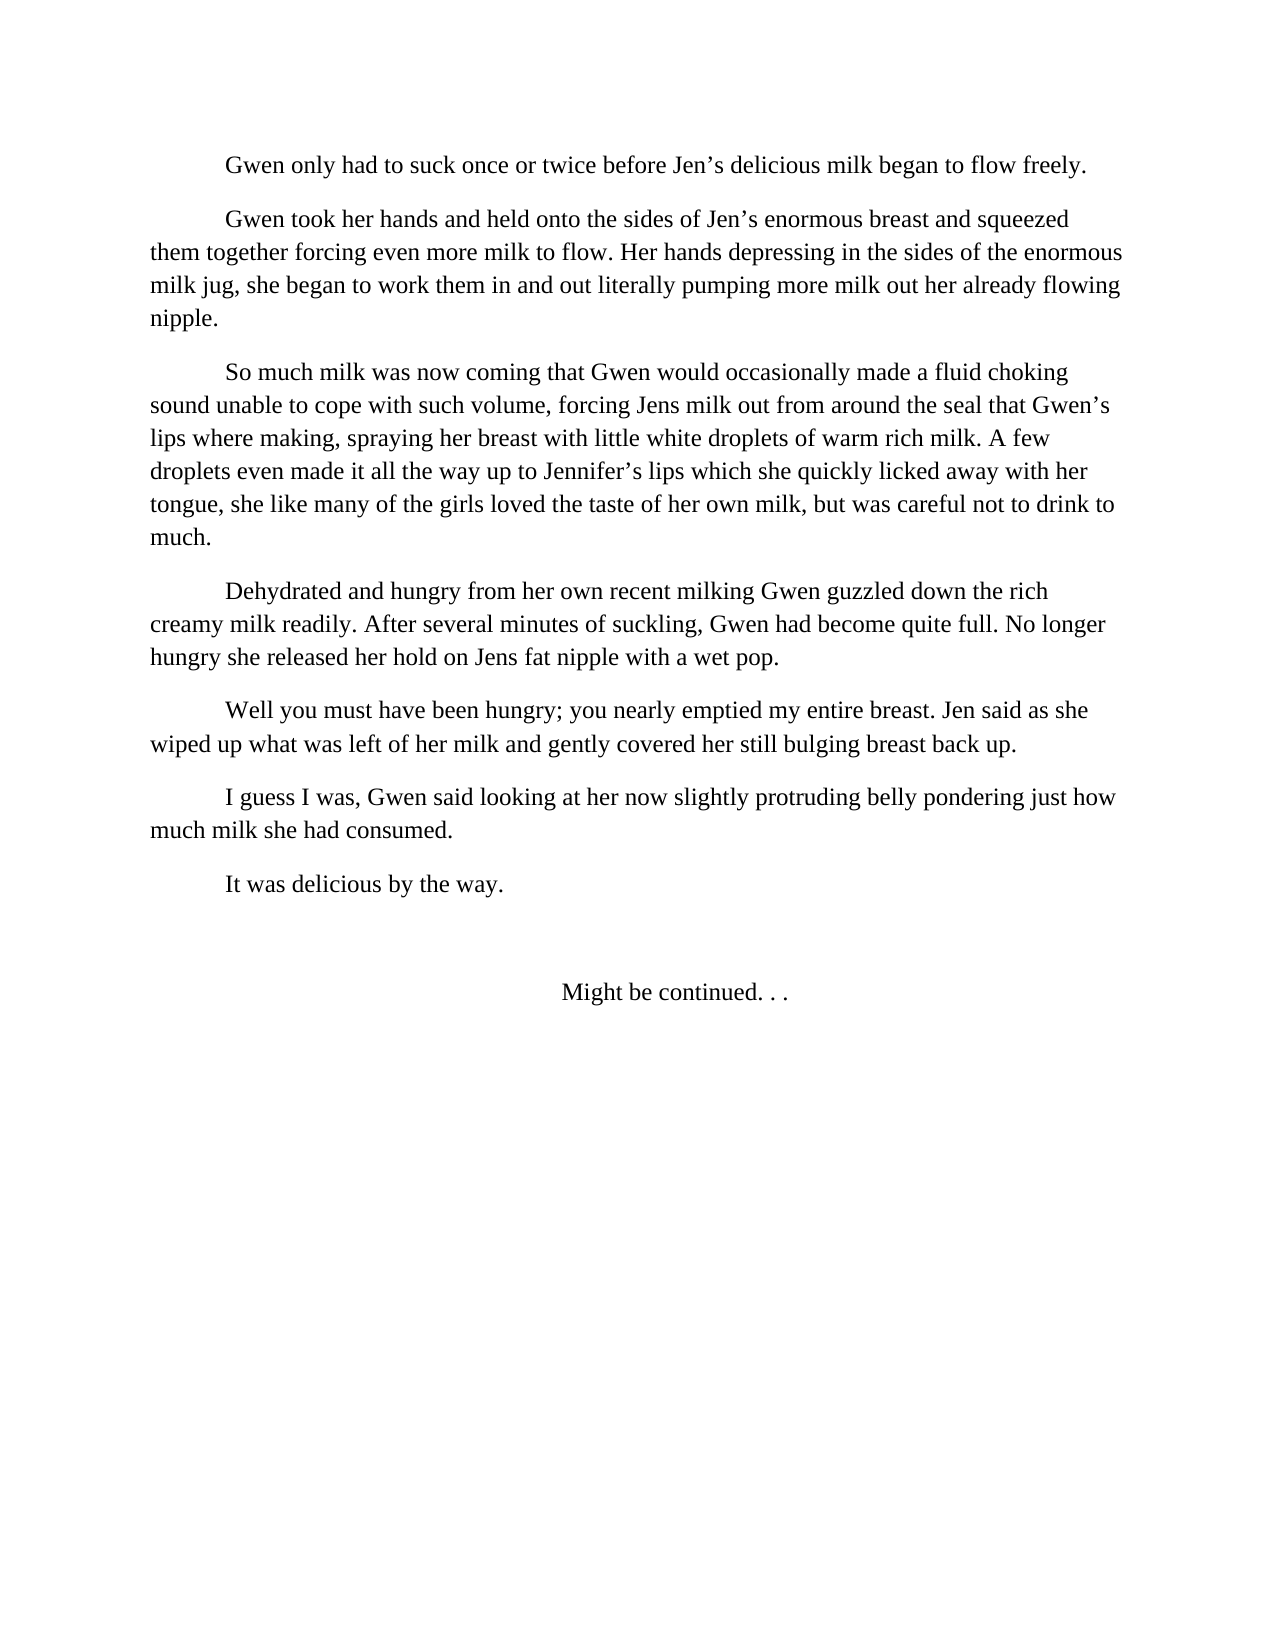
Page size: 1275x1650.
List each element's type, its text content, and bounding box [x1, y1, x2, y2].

text Dehydrated and hungry from her own recent milking Gwen guzzled down the rich creamy milk readily. After several minutes of suckling, Gwen had become quite full. No longer hungry she released her hold on Jens fat nipple with a wet pop. [150, 576, 1125, 671]
text I guess I was, Gwen said looking at her now slightly protruding belly pondering just how much milk she had consumed. [150, 782, 1125, 844]
text Well you must have been hungry; you nearly emptied my entire breast. Jen said as she wiped up what was left of her milk and gently covered her still bulging breast back up. [150, 696, 1125, 757]
text So much milk was now coming that Gwen would occasionally made a fluid choking sound unable to cope with such volume, forcing Jens milk out from around the seal that Gwen’s lips where making, spraying her breast with little white droplets of warm rich milk. A few droplets even made it all the way up to Jennifer’s lips which she quickly licked away with her tongue, she like many of the girls loved the taste of her own milk, but was careful not to drink to much. [150, 357, 1125, 551]
text Might be continued. . . [150, 977, 1125, 1006]
text Gwen only had to suck once or twice before Jen’s delicious milk began to flow freely. [150, 150, 1125, 179]
text It was delicious by the way. [150, 869, 1125, 898]
text Gwen took her hands and held onto the sides of Jen’s enormous breast and squeezed them together forcing even more milk to flow. Her hands depressing in the sides of the enormous milk jug, she began to work them in and out literally pumping more milk out her already flowing nipple. [150, 204, 1125, 332]
